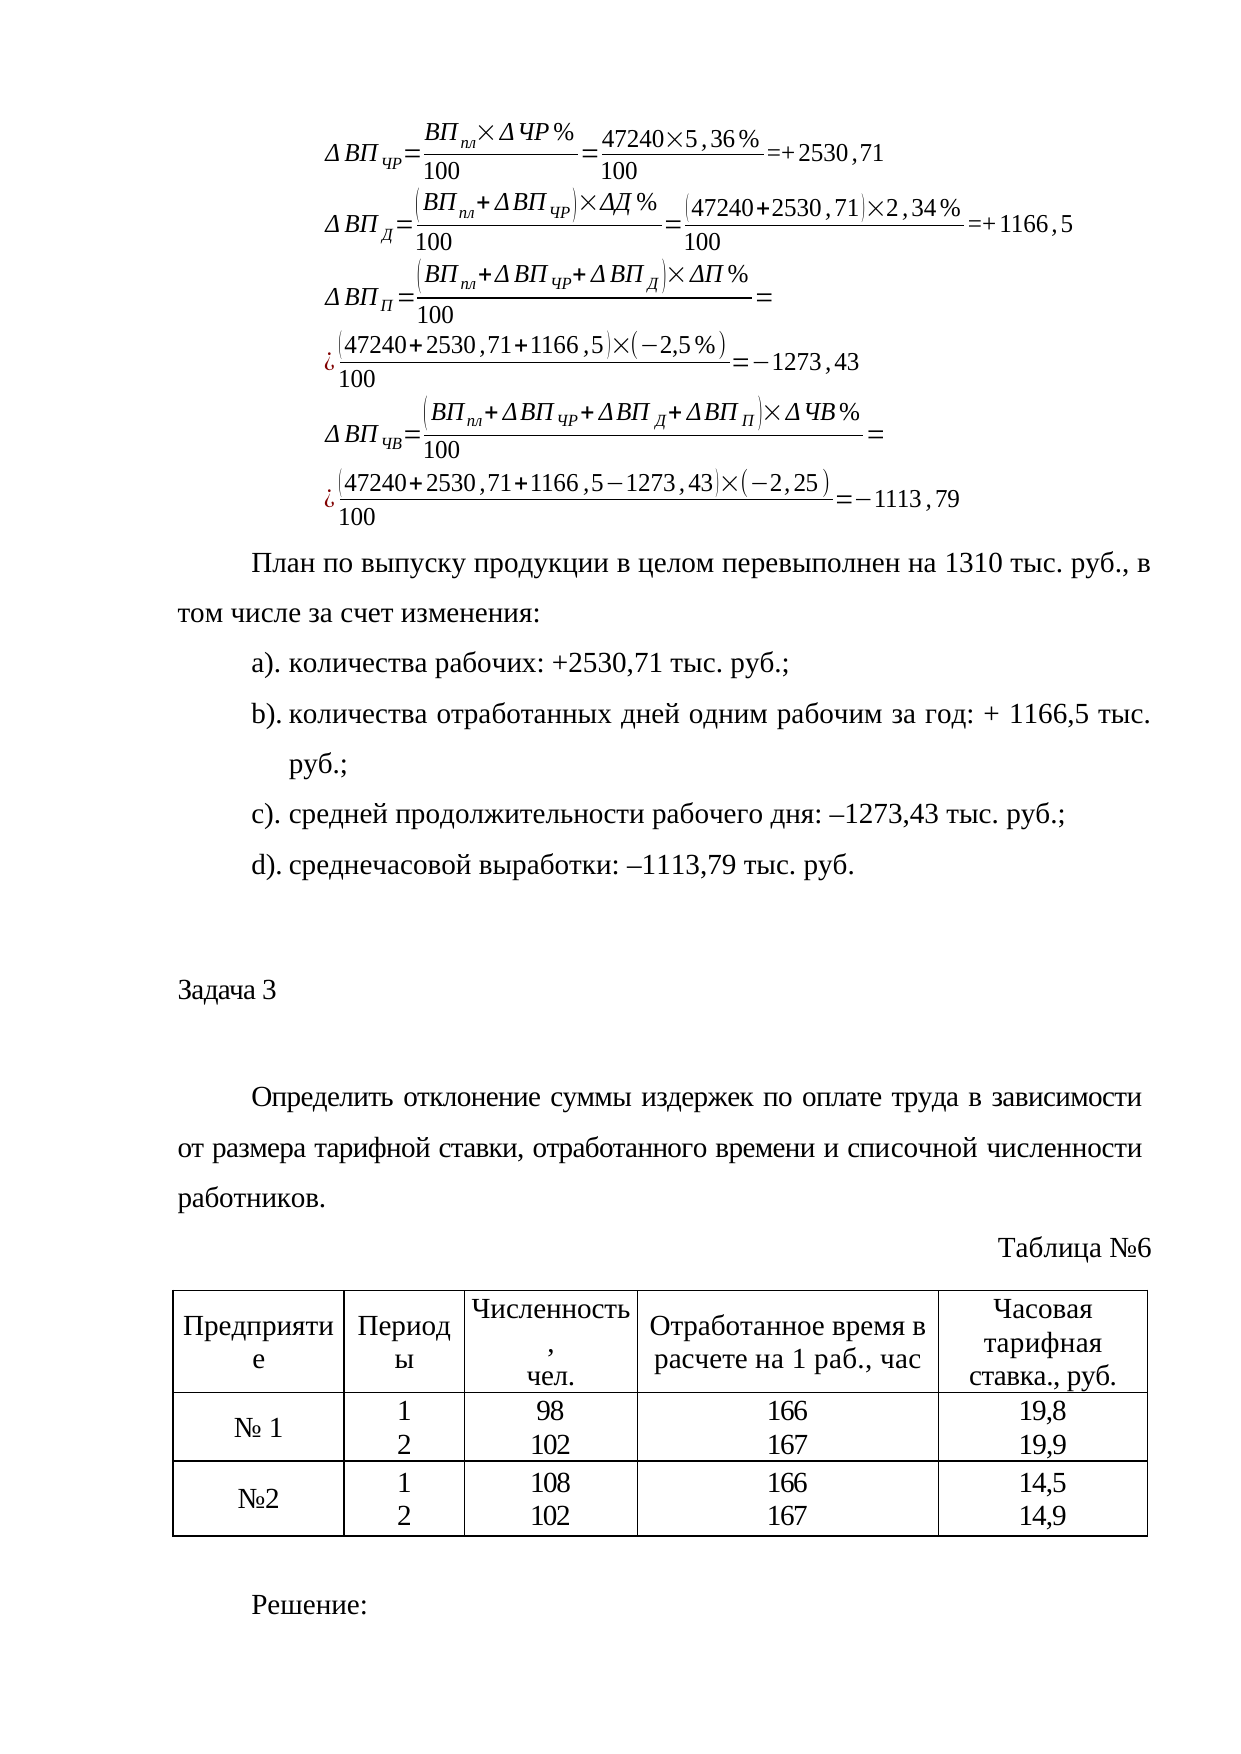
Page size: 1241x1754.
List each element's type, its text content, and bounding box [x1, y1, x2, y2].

table_cell 108 102 [465, 1462, 637, 1535]
table_cell 1 2 [345, 1462, 464, 1535]
table_header Периоды [345, 1291, 464, 1392]
list средней продолжительности рабочего дня: –1273,43 тыс. руб.; [251, 797, 1152, 830]
text Таблица №6 [177, 1230, 1152, 1264]
table_cell 14,5 14,9 [939, 1462, 1147, 1535]
table_header Отработанное время в расчете на 1 раб., час [638, 1291, 938, 1392]
table_cell № 1 [174, 1393, 343, 1460]
table_cell 166 167 [638, 1462, 938, 1535]
list количества рабочих: +2530,71 тыс. руб.; [251, 646, 1152, 679]
table_header Предприятие [174, 1291, 343, 1392]
table_header Численность, чел. [465, 1291, 637, 1392]
text Решение: [177, 1587, 1152, 1620]
list количества отработанных дней одним рабочим за год: + 1166,5 тыс. руб.; [251, 696, 1152, 780]
subtitle Задача 3 [177, 972, 1152, 1006]
table_header Часовая тарифная ставка., руб. [939, 1291, 1147, 1392]
table_cell №2 [174, 1462, 343, 1535]
table_cell 19,8 19,9 [939, 1393, 1147, 1460]
text План по выпуску продукции в целом перевыполнен на 1310 тыс. руб., в том числе за счет изменения: [177, 545, 1152, 629]
list среднечасовой выработки: –1113,79 тыс. руб. [251, 847, 1152, 880]
table_cell 1 2 [345, 1393, 464, 1460]
table_cell 166 167 [638, 1393, 938, 1460]
table_cell 98 102 [465, 1393, 637, 1460]
text Определить отклонение суммы издержек по оплате труда в зависимости от размера тарифной ставки, отработанного времени и списочной численности работников. [177, 1079, 1142, 1213]
